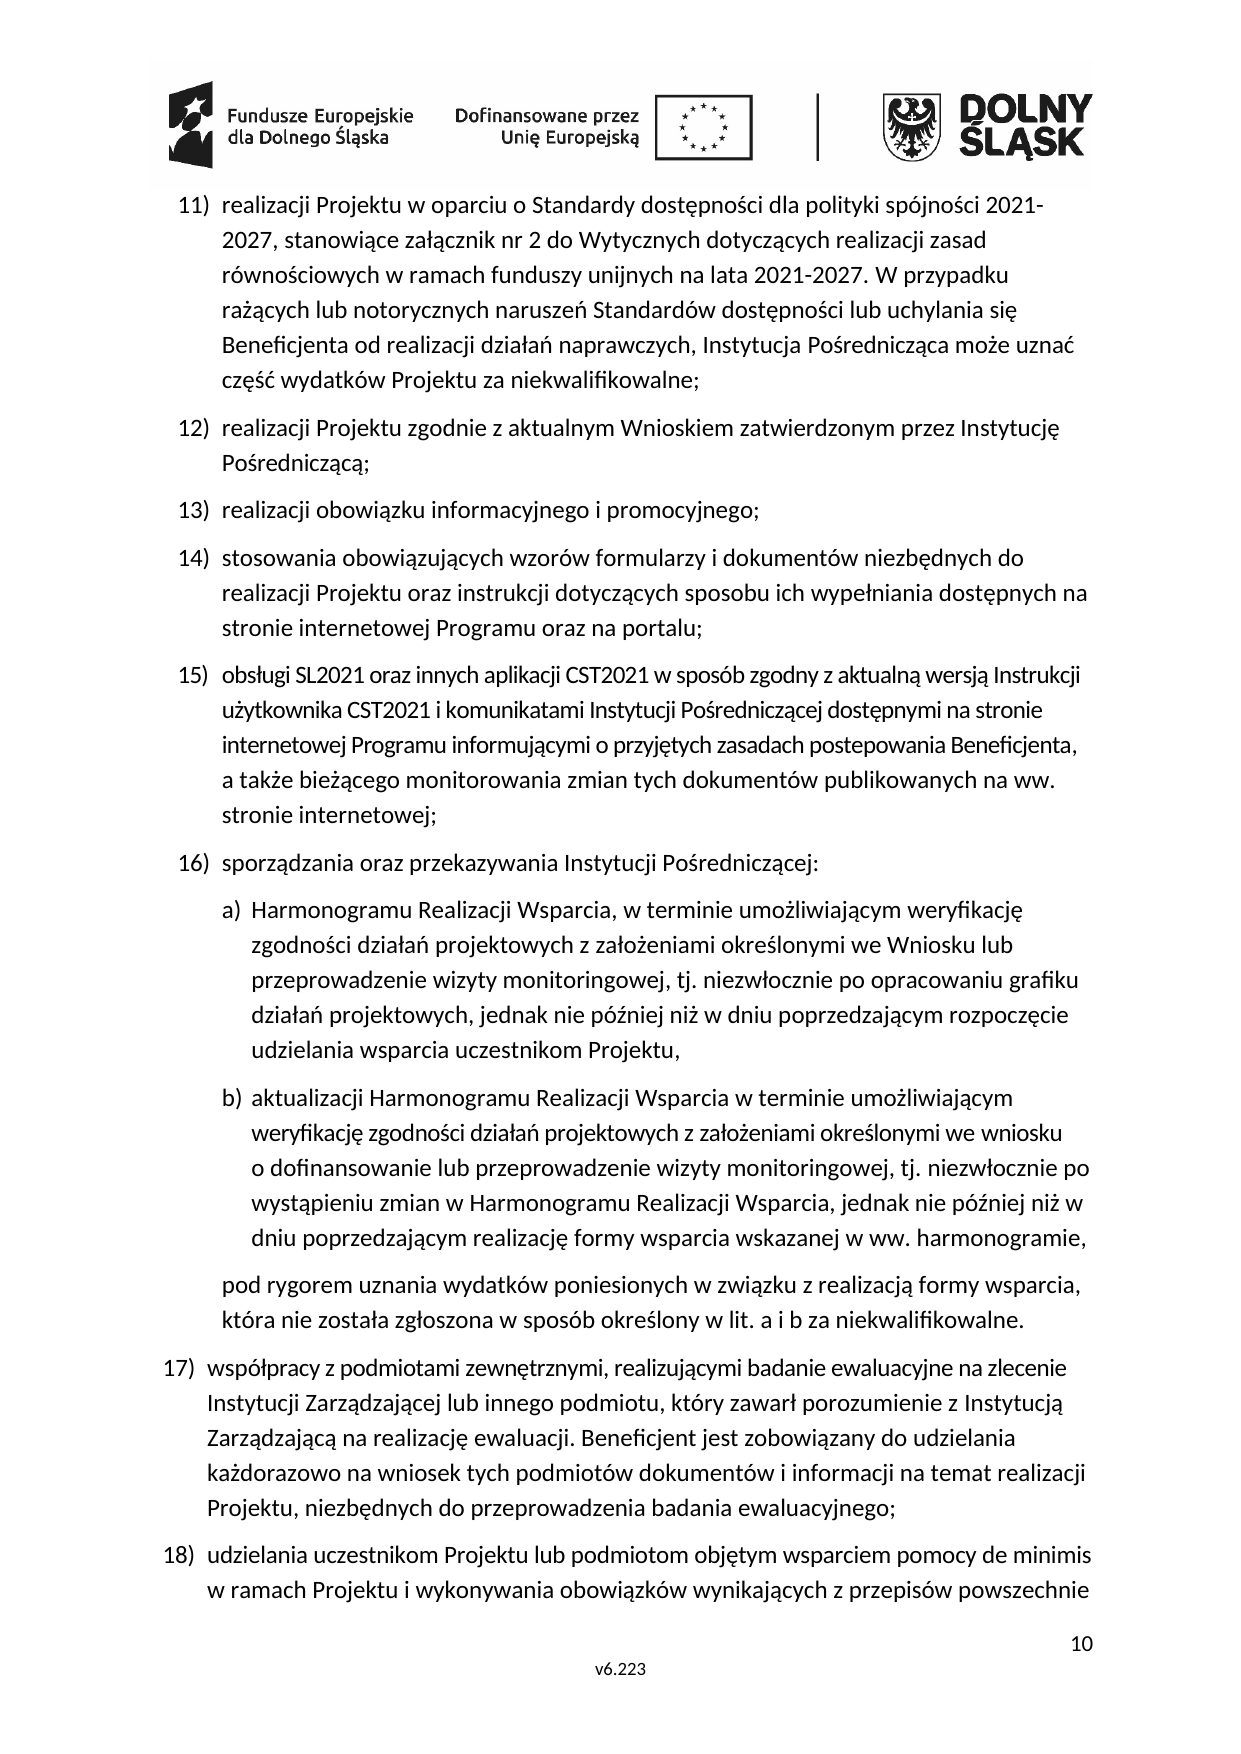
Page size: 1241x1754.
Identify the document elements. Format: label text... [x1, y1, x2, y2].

text pod rygorem uznania wydatków poniesionych w związku z realizacją formy wsparcia, która nie została zgłoszona w sposób określony w lit. a i b za niekwalifikowalne. [222, 1270, 1093, 1335]
picture [147, 59, 1093, 190]
list współpracy z podmiotami zewnętrznymi, realizującymi badanie ewaluacyjne na zlecenie Instytucji Zarządzającej lub innego podmiotu, który zawarł porozumienie z Instytucją Zarządzającą na realizację ewaluacji. Beneficjent jest zobowiązany do udzielania każdorazowo na wniosek tych podmiotów dokumentów i informacji na temat realizacji Projektu, niezbędnych do przeprowadzenia badania ewaluacyjnego; [162, 1352, 1093, 1523]
list Harmonogramu Realizacji Wsparcia, w terminie umożliwiającym weryfikację zgodności działań projektowych z założeniami określonymi we Wniosku lub przeprowadzenie wizyty monitoringowej, tj. niezwłocznie po opracowaniu grafiku działań projektowych, jednak nie później niż w dniu poprzedzającym rozpoczęcie udzielania wsparcia uczestnikom Projektu, [222, 895, 1093, 1065]
list obsługi SL2021 oraz innych aplikacji CST2021 w sposób zgodny z aktualną wersją Instrukcji użytkownika CST2021 i komunikatami Instytucji Pośredniczącej dostępnymi na stronie internetowej Programu informującymi o przyjętych zasadach postepowania Beneficjenta, a także bieżącego monitorowania zmian tych dokumentów publikowanych na ww. stronie internetowej; [177, 660, 1093, 830]
list realizacji obowiązku informacyjnego i promocyjnego; [177, 495, 1093, 525]
list sporządzania oraz przekazywania Instytucji Pośredniczącej: [177, 847, 1093, 878]
list aktualizacji Harmonogramu Realizacji Wsparcia w terminie umożliwiającym weryfikację zgodności działań projektowych z założeniami określonymi we wniosku o dofinansowanie lub przeprowadzenie wizyty monitoringowej, tj. niezwłocznie po wystąpieniu zmian w Harmonogramu Realizacji Wsparcia, jednak nie później niż w dniu poprzedzającym realizację formy wsparcia wskazanej w ww. harmonogramie, [222, 1082, 1093, 1253]
list realizacji Projektu zgodnie z aktualnym Wnioskiem zatwierdzonym przez Instytucję Pośredniczącą; [177, 412, 1093, 478]
list stosowania obowiązujących wzorów formularzy i dokumentów niezbędnych do realizacji Projektu oraz instrukcji dotyczących sposobu ich wypełniania dostępnych na stronie internetowej Programu oraz na portalu; [177, 542, 1093, 643]
list realizacji Projektu w oparciu o Standardy dostępności dla polityki spójności 2021-2027, stanowiące załącznik nr 2 do Wytycznych dotyczących realizacji zasad równościowych w ramach funduszy unijnych na lata 2021-2027. W przypadku rażących lub notorycznych naruszeń Standardów dostępności lub uchylania się Beneficjenta od realizacji działań naprawczych, Instytucja Pośrednicząca może uznać część wydatków Projektu za niekwalifikowalne; [177, 190, 1093, 395]
